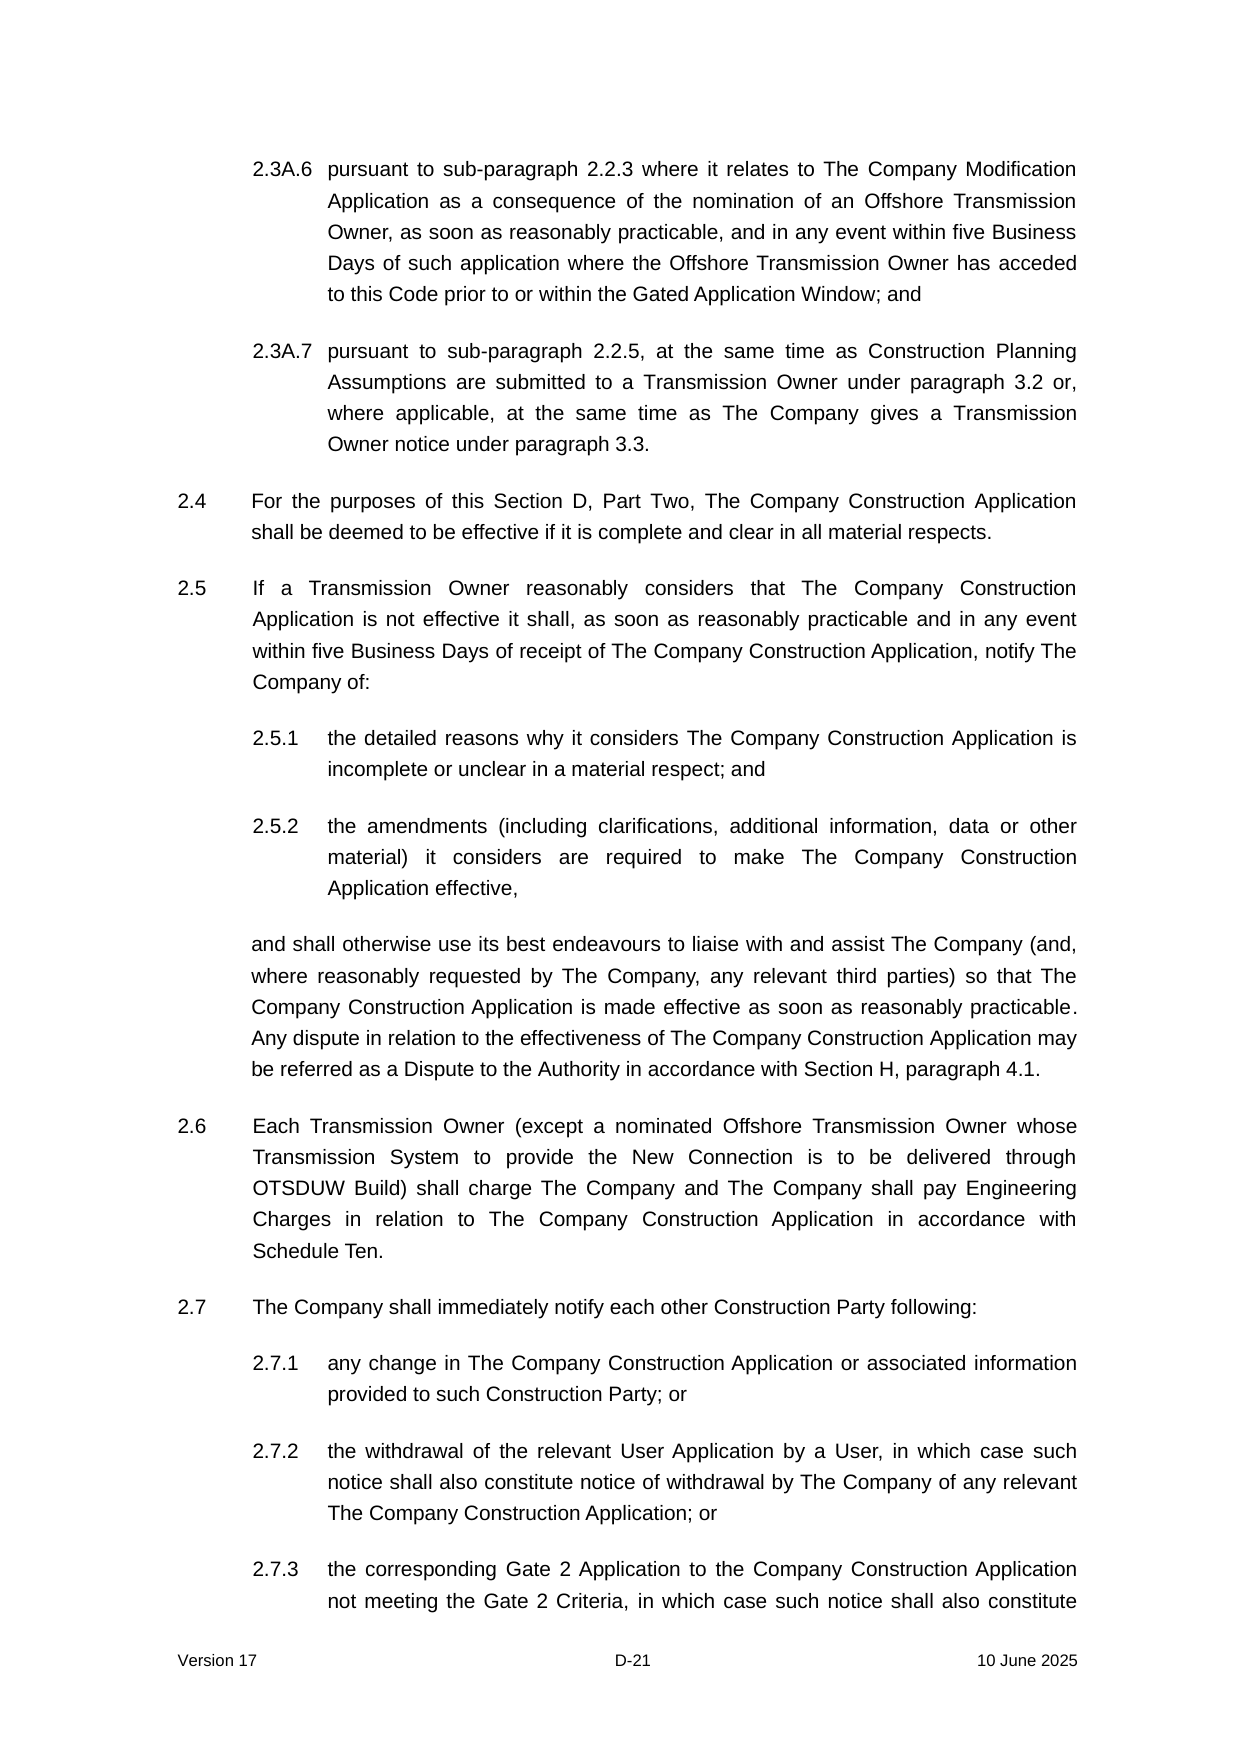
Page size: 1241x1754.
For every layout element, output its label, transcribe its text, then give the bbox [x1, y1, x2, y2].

subtitle 2.7.1 any change in The Company Construction Application or associated information provided to such Construction Party; or [252, 1344, 1078, 1406]
subtitle 2.7 The Company shall immediately notify each other Construction Party following: [177, 1287, 1078, 1319]
subtitle 2.3A.6 pursuant to sub-paragraph 2.2.3 where it relates to The Company Modification Application as a consequence of the nomination of an Offshore Transmission Owner, as soon as reasonably practicable, and in any event within five Business Days of such application where the Offshore Transmission Owner has acceded to this Code prior to or within the Gated Application Window; and [252, 150, 1078, 306]
subtitle 2.5 If a Transmission Owner reasonably considers that The Company Construction Application is not effective it shall, as soon as reasonably practicable and in any event within five Business Days of receipt of The Company Construction Application, notify The Company of: [177, 569, 1078, 694]
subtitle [252, 1550, 1078, 1612]
text 2.5.1 the detailed reasons why it considers The Company Construction Application is incomplete or unclear in a material respect; and [252, 719, 1078, 781]
subtitle 2.4 For the purposes of this Section D, Part Two, The Company Construction Application shall be deemed to be effective if it is complete and clear in all material respects. [177, 481, 1078, 544]
subtitle and shall otherwise use its best endeavours to liaise with and assist The Company (and, where reasonably requested by The Company, any relevant third parties) so that The Company Construction Application is made effective as soon as reasonably practicable. Any dispute in relation to the effectiveness of The Company Construction Application may be referred as a Dispute to the Authority in accordance with Section H, paragraph 4.1. [177, 925, 1078, 1081]
text 2.5.2 the amendments (including clarifications, additional information, data or other material) it considers are required to make The Company Construction Application effective, [252, 806, 1078, 900]
subtitle 2.6 Each Transmission Owner (except a nominated Offshore Transmission Owner whose Transmission System to provide the New Connection is to be delivered through OTSDUW Build) shall charge The Company and The Company shall pay Engineering Charges in relation to The Company Construction Application in accordance with Schedule Ten. [177, 1106, 1078, 1262]
subtitle 2.7.2 the withdrawal of the relevant User Application by a User, in which case such notice shall also constitute notice of withdrawal by The Company of any relevant The Company Construction Application; or [252, 1431, 1078, 1525]
text 2.3A.7 pursuant to sub-paragraph 2.2.5, at the same time as Construction Planning Assumptions are submitted to a Transmission Owner under paragraph 3.2 or, where applicable, at the same time as The Company gives a Transmission Owner notice under paragraph 3.3. [252, 331, 1078, 456]
